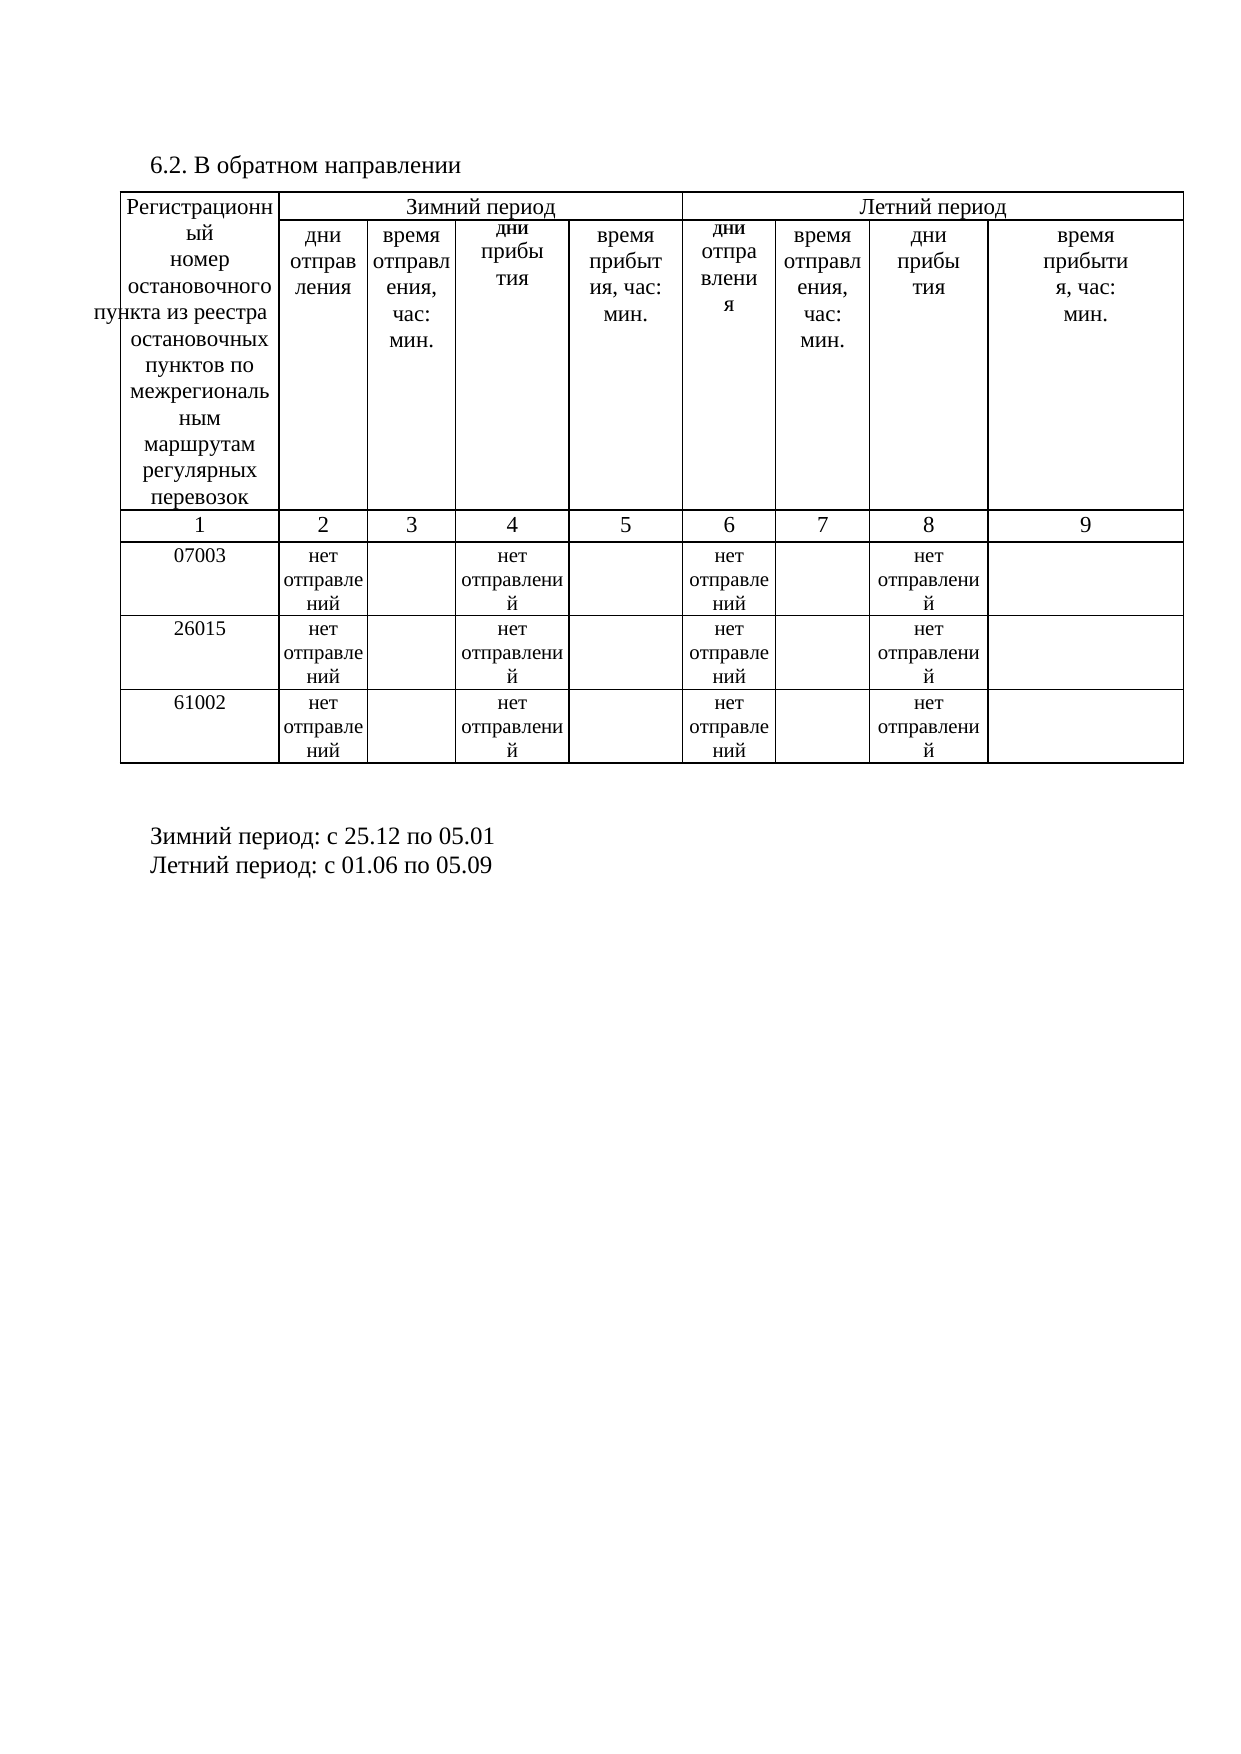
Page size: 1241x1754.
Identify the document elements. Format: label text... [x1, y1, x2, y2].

table_cell нет отправлений [683, 616, 775, 688]
table_cell [368, 543, 455, 615]
table_cell 2 [280, 511, 367, 541]
table_cell 4 [456, 511, 568, 541]
table_cell нет отправлений [870, 690, 987, 762]
table_cell 5 [570, 511, 682, 541]
table_cell дни прибы тия [870, 221, 987, 509]
table_header Регистрационный номер остановочного пункта из реестра остановочных пунктов по межрегиональным маршрутам регулярных перевозок [121, 193, 278, 509]
table_cell [776, 543, 869, 615]
table_cell нет отправлений [280, 616, 367, 688]
table_cell нет отправлений [280, 690, 367, 762]
text 6.2. В обратном направлении [150, 150, 1090, 179]
table_cell время прибыти я, час: мин. [989, 221, 1183, 509]
table_cell нет отправлений [280, 543, 367, 615]
table_cell нет отправлений [683, 543, 775, 615]
table_cell [570, 616, 682, 688]
table_cell нет отправлений [870, 543, 987, 615]
table_cell нет отправлений [870, 616, 987, 688]
table_cell 1 [121, 511, 278, 541]
table_cell [570, 690, 682, 762]
table_cell нет отправлений [456, 690, 568, 762]
table_cell [776, 690, 869, 762]
table_cell [570, 543, 682, 615]
text Летний период: с 01.06 по 05.09 [150, 850, 1090, 879]
table_cell 9 [989, 511, 1183, 541]
table_header Зимний период [280, 193, 682, 219]
table_cell [368, 690, 455, 762]
table_cell 07003 [121, 543, 278, 615]
table_cell время прибыт ия, час: мин. [570, 221, 682, 509]
table_cell 3 [368, 511, 455, 541]
table_cell [368, 616, 455, 688]
table_cell [776, 616, 869, 688]
table_cell дни отправ ления [280, 221, 367, 509]
table_cell ДНИ отпра влени я [683, 221, 775, 509]
table_cell [989, 616, 1183, 688]
table_cell 6 [683, 511, 775, 541]
table_cell время отправл ения, час: мин. [368, 221, 455, 509]
table_cell [989, 690, 1183, 762]
table_cell 8 [870, 511, 987, 541]
table_cell 61002 [121, 690, 278, 762]
table_header Летний период [683, 193, 1183, 219]
table_cell нет отправлений [456, 543, 568, 615]
table_cell 26015 [121, 616, 278, 688]
table_cell время отправл ения, час: мин. [776, 221, 869, 509]
table_cell нет отправлений [683, 690, 775, 762]
table_cell [989, 543, 1183, 615]
text Зимний период: с 25.12 по 05.01 [150, 821, 1090, 850]
table_cell ДНИ прибы тия [456, 221, 568, 509]
table_cell 7 [776, 511, 869, 541]
table_cell нет отправлений [456, 616, 568, 688]
